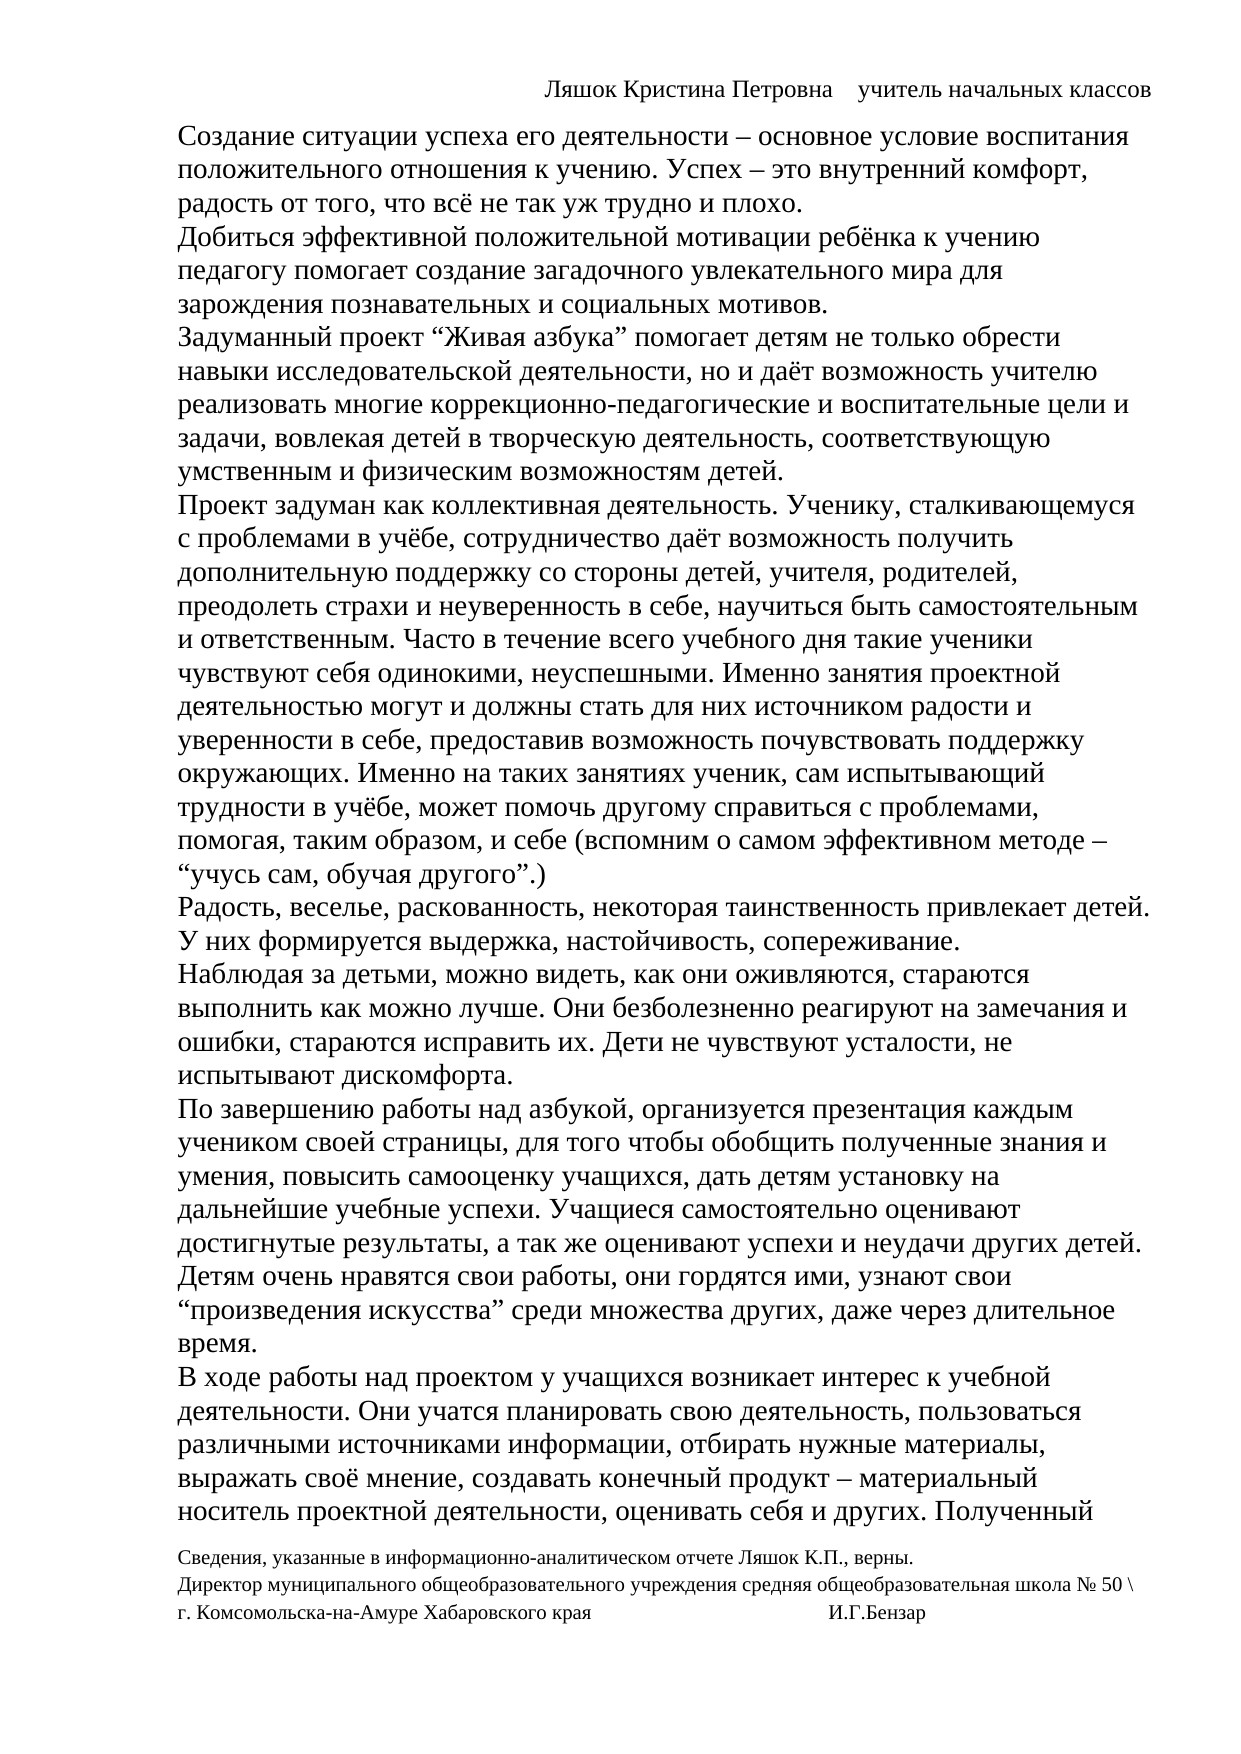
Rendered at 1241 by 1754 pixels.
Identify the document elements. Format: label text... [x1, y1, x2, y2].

text Проект задуман как коллективная деятельность. Ученику, сталкивающемуся с проблемами в учёбе, сотрудничество даёт возможность получить дополнительную поддержку со стороны детей, учителя, родителей, преодолеть страхи и неуверенность в себе, научиться быть самостоятельным и ответственным. Часто в течение всего учебного дня такие ученики чувствуют себя одинокими, неуспешными. Именно занятия проектной деятельностью могут и должны стать для них источником радости и уверенности в себе, предоставив возможность почувствовать поддержку окружающих. Именно на таких занятиях ученик, сам испытывающий трудности в учёбе, может помочь другому справиться с проблемами, помогая, таким образом, и себе (вспомним о самом эффективном методе – “учусь сам, обучая другого”.) [177, 487, 1152, 889]
text Создание ситуации успеха его деятельности – основное условие воспитания положительного отношения к учению. Успех – это внутренний комфорт, радость от того, что всё не так уж трудно и плохо. [177, 118, 1152, 219]
text Наблюдая за детьми, можно видеть, как они оживляются, стараются выполнить как можно лучше. Они безболезненно реагируют на замечания и ошибки, стараются исправить их. Дети не чувствуют усталости, не испытывают дискомфорта. [177, 957, 1152, 1091]
text Радость, веселье, раскованность, некоторая таинственность привлекает детей. У них формируется выдержка, настойчивость, сопереживание. [177, 889, 1152, 957]
text Задуманный проект “Живая азбука” помогает детям не только обрести навыки исследовательской деятельности, но и даёт возможность учителю реализовать многие коррекционно-педагогические и воспитательные цели и задачи, вовлекая детей в творческую деятельность, соответствующую умственным и физическим возможностям детей. [177, 319, 1152, 487]
text По завершению работы над азбукой, организуется презентация каждым учеником своей страницы, для того чтобы обобщить полученные знания и умения, повысить самооценку учащихся, дать детям установку на дальнейшие учебные успехи. Учащиеся самостоятельно оценивают достигнутые результаты, а так же оценивают успехи и неудачи других детей. [177, 1091, 1152, 1258]
text Детям очень нравятся свои работы, они гордятся ими, узнают свои “произведения искусства” среди множества других, даже через длительное время. [177, 1258, 1152, 1359]
text Добиться эффективной положительной мотивации ребёнка к учению педагогу помогает создание загадочного увлекательного мира для зарождения познавательных и социальных мотивов. [177, 219, 1152, 319]
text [177, 1359, 1152, 1527]
